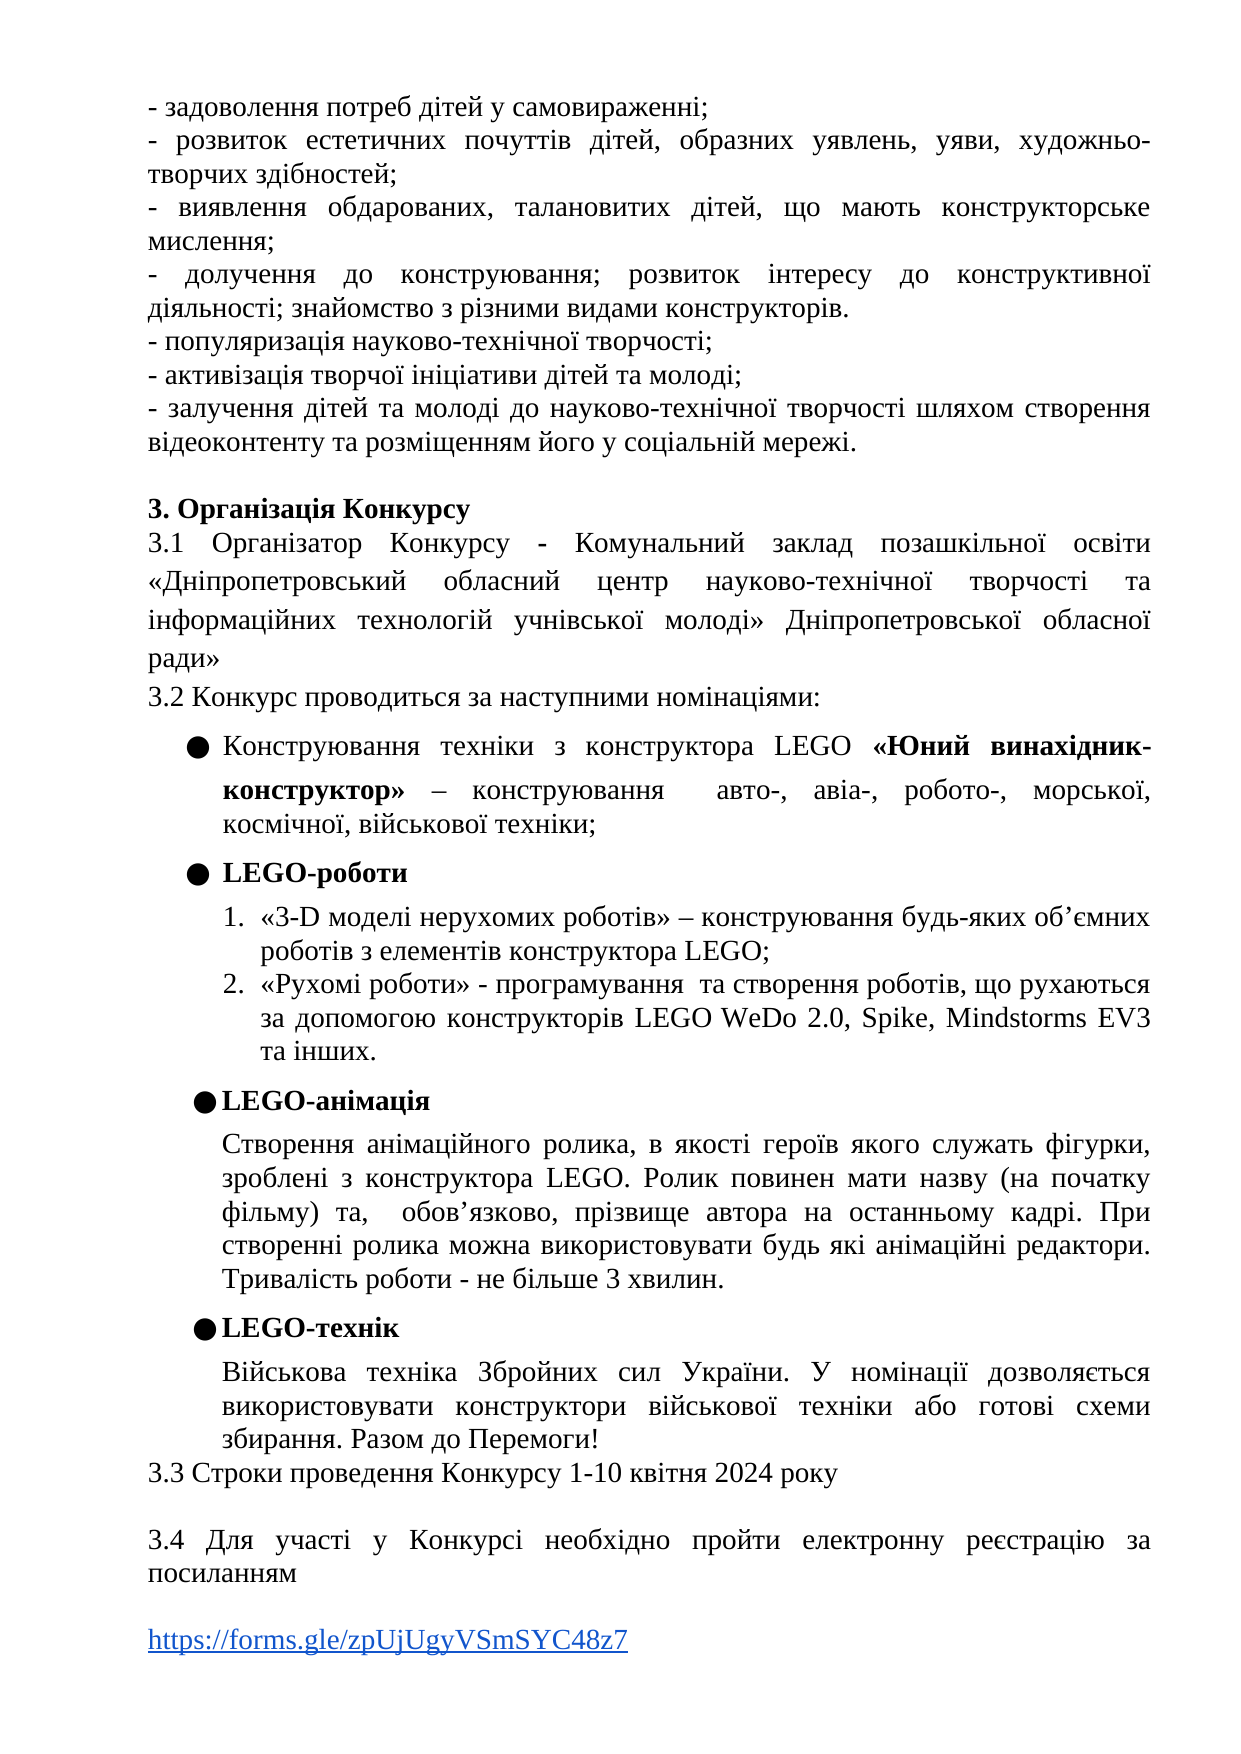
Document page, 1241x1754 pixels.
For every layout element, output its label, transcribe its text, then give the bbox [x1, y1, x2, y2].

list LEGO-роботи [185, 839, 1152, 899]
list Конструювання техніки з конструктора LEGO «Юний винахідник-конструктор» – конструювання авто-, авіа-, робото-, морської, космічної, військової техніки; [185, 712, 1152, 839]
text - активізація творчої ініціативи дітей та молоді; [148, 357, 1152, 391]
text 3.1 Організатор Конкурсу - Комунальний заклад позашкільної освіти «Дніпропетровський обласний центр науково-технічної творчості та інформаційних технологій учнівської молоді» Дніпропетровської обласної ради» [148, 525, 1152, 674]
text - залучення дітей та молоді до науково-технічної творчості шляхом створення відеоконтенту та розміщенням його у соціальній мережі. [148, 391, 1152, 458]
text 3. Організація Конкурсу [148, 491, 1152, 525]
list LEGO-технік Військова техніка Збройних сил України. У номінації дозволяється використовувати конструктори військової техніки або готові схеми збирання. Разом до Перемоги! [192, 1294, 1152, 1455]
list «3-D моделі нерухомих роботів» – конструювання будь-яких об’ємних роботів з елементів конструктора LEGO; [223, 899, 1152, 966]
text - виявлення обдарованих, талановитих дітей, що мають конструкторське мислення; [148, 189, 1152, 256]
text - розвиток естетичних почуттів дітей, образних уявлень, уяви, художньо-творчих здібностей; [148, 122, 1152, 189]
text - популяризація науково-технічної творчості; [148, 323, 1152, 357]
text 3.3 Строки проведення Конкурсу 1-10 квітня 2024 року [148, 1455, 1152, 1488]
text 3.2 Конкурс проводиться за наступними номінаціями: [148, 679, 1152, 712]
text 3.4 Для участі у Конкурсі необхідно пройти електронну реєстрацію за посиланням [148, 1522, 1152, 1589]
text - долучення до конструювання; розвиток інтересу до конструктивної діяльності; знайомство з різними видами конструкторів. [148, 256, 1152, 323]
text - задоволення потреб дітей у самовираженні; [148, 89, 1152, 122]
list «Рухомі роботи» - програмування та створення роботів, що рухаються за допомогою конструкторів LEGO WeDo 2.0, Spike, Mindstorms EV3 та інших. [223, 966, 1152, 1067]
text https://forms.gle/zpUjUgyVSmSYC48z7 [148, 1622, 1152, 1656]
list LEGO-анімація Створення анімаційного ролика, в якості героїв якого служать фігурки, зроблені з конструктора LEGO. Ролик повинен мати назву (на початку фільму) та, обов’язково, прізвище автора на останньому кадрі. При створенні ролика можна використовувати будь які анімаційні редактори. Тривалість роботи - не більше 3 хвилин. [192, 1067, 1152, 1294]
